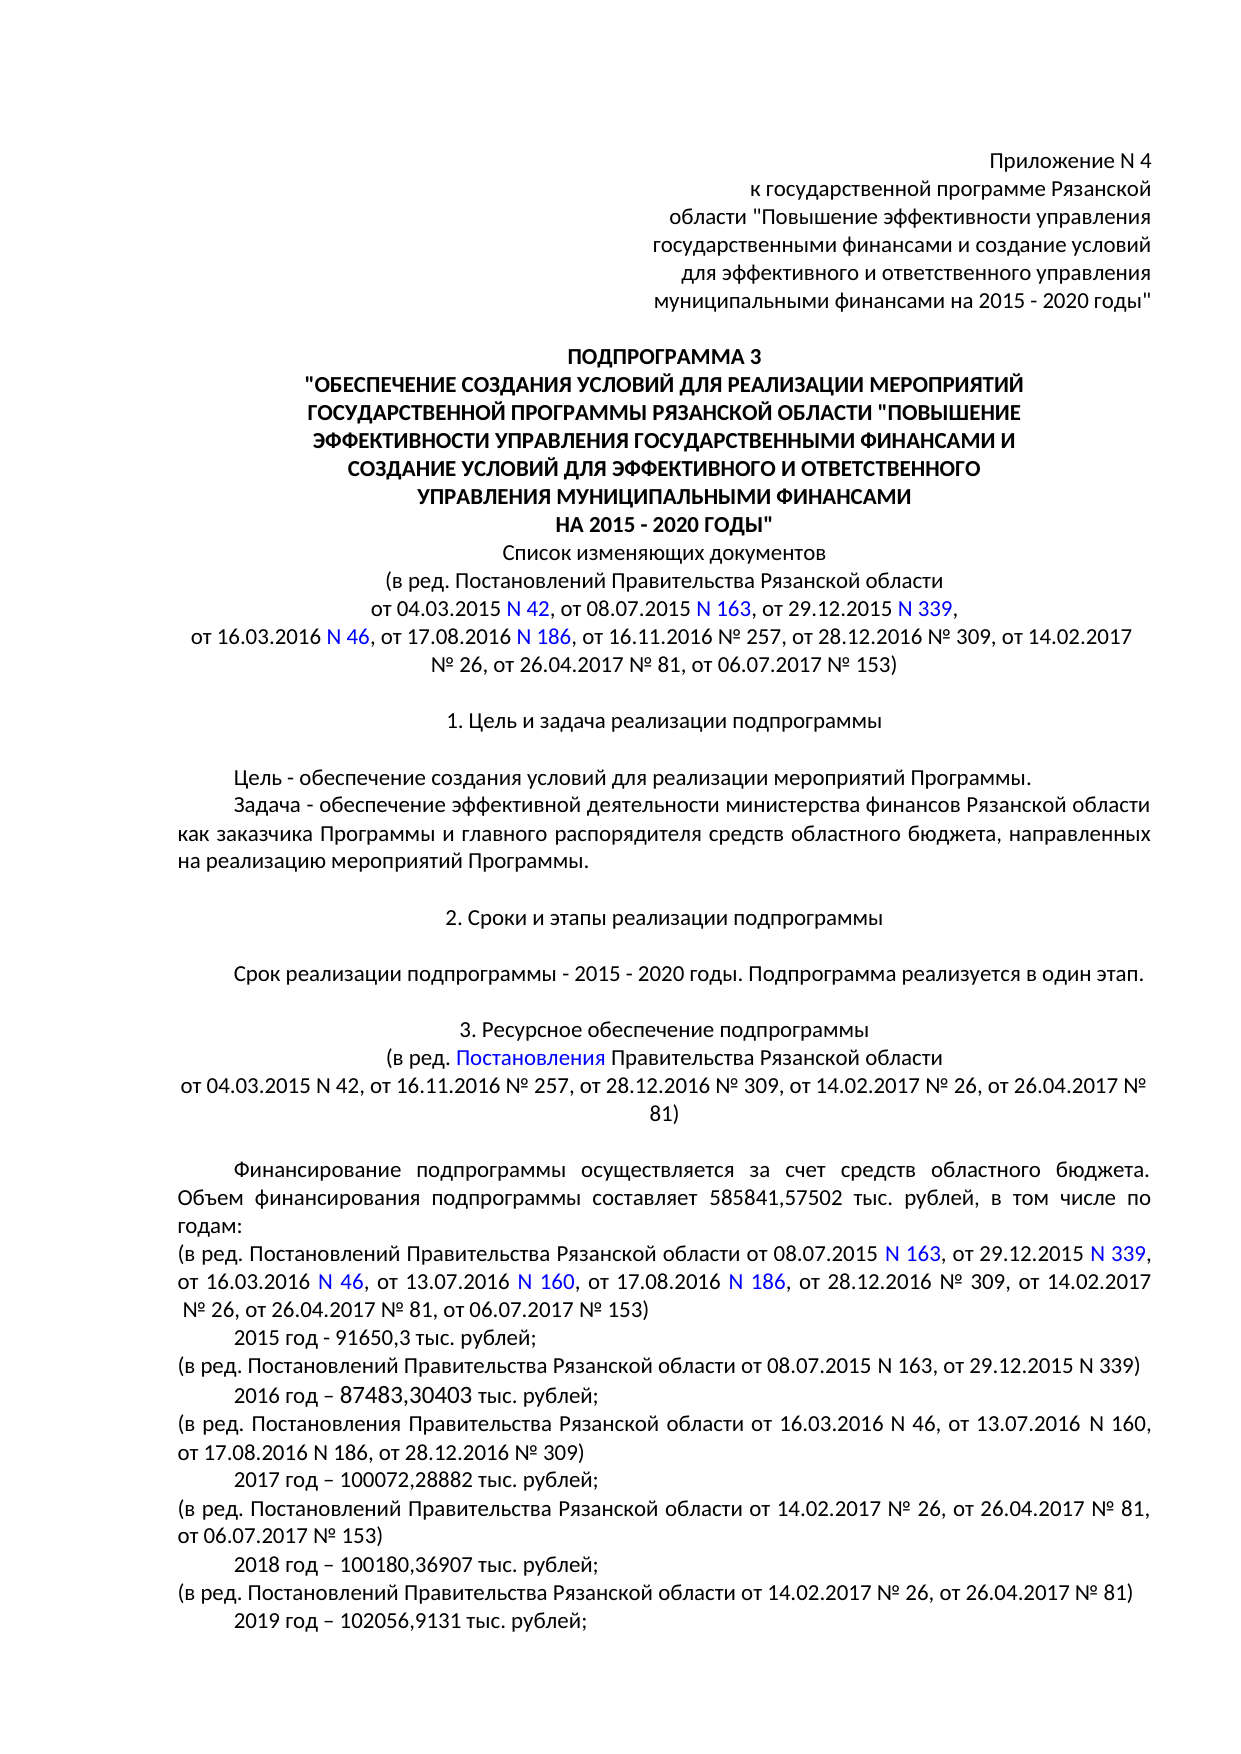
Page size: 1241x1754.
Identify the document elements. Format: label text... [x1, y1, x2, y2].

text (в ред. Постановлений Правительства Рязанской области от 14.02.2017 № 26, от 26.04.2017 № 81, от 06.07.2017 № 153) [177, 1494, 1152, 1550]
text 2. Сроки и этапы реализации подпрограммы [177, 903, 1152, 931]
text (в ред. Постановлений Правительства Рязанской области от 08.07.2015 N 163, от 29.12.2015 N 339) [177, 1351, 1152, 1379]
text государственными финансами и создание условий [177, 230, 1152, 258]
text 2018 год – 100180,36907 тыс. рублей; [177, 1550, 1152, 1578]
title НА 2015 - 2020 ГОДЫ" [177, 510, 1152, 538]
text Задача - обеспечение эффективной деятельности министерства финансов Рязанской области как заказчика Программы и главного распорядителя средств областного бюджета, направленных на реализацию мероприятий Программы. [177, 791, 1152, 875]
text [177, 1578, 1152, 1606]
text 3. Ресурсное обеспечение подпрограммы [177, 1015, 1152, 1043]
text к государственной программе Рязанской [177, 174, 1152, 202]
text (в ред. Постановлений Правительства Рязанской области от 08.07.2015 N 163, от 29.12.2015 N 339, от 16.03.2016 N 46, от 13.07.2016 N 160, от 17.08.2016 N 186, от 28.12.2016 № 309, от 14.02.2017 № 26, от 26.04.2017 № 81, от 06.07.2017 № 153) [177, 1239, 1152, 1323]
text 2017 год – 100072,28882 тыс. рублей; [177, 1466, 1152, 1494]
text 2016 год – 87483,30403 тыс. рублей; [177, 1379, 1152, 1409]
text от 04.03.2015 N 42, от 16.11.2016 № 257, от 28.12.2016 № 309, от 14.02.2017 № 26, от 26.04.2017 № 81) [177, 1071, 1152, 1127]
title "ОБЕСПЕЧЕНИЕ СОЗДАНИЯ УСЛОВИЙ ДЛЯ РЕАЛИЗАЦИИ МЕРОПРИЯТИЙ [177, 370, 1152, 398]
text 1. Цель и задача реализации подпрограммы [177, 707, 1152, 734]
title ЭФФЕКТИВНОСТИ УПРАВЛЕНИЯ ГОСУДАРСТВЕННЫМИ ФИНАНСАМИ И [177, 426, 1152, 454]
text муниципальными финансами на 2015 - 2020 годы" [177, 286, 1152, 314]
text Список изменяющих документов [177, 538, 1152, 566]
text от 16.03.2016 N 46, от 17.08.2016 N 186, от 16.11.2016 № 257, от 28.12.2016 № 309, от 14.02.2017 № 26, от 26.04.2017 № 81, от 06.07.2017 № 153) [177, 622, 1152, 678]
text (в ред. Постановления Правительства Рязанской области [177, 1043, 1152, 1071]
text области "Повышение эффективности управления [177, 202, 1152, 230]
text 2015 год - 91650,3 тыс. рублей; [177, 1323, 1152, 1351]
title СОЗДАНИЕ УСЛОВИЙ ДЛЯ ЭФФЕКТИВНОГО И ОТВЕТСТВЕННОГО [177, 454, 1152, 482]
text (в ред. Постановления Правительства Рязанской области от 16.03.2016 N 46, от 13.07.2016 N 160, от 17.08.2016 N 186, от 28.12.2016 № 309) [177, 1409, 1152, 1466]
text Финансирование подпрограммы осуществляется за счет средств областного бюджета. Объем финансирования подпрограммы составляет 585841,57502 тыс. рублей, в том числе по годам: [177, 1155, 1152, 1239]
text Цель - обеспечение создания условий для реализации мероприятий Программы. [177, 763, 1152, 791]
title ГОСУДАРСТВЕННОЙ ПРОГРАММЫ РЯЗАНСКОЙ ОБЛАСТИ "ПОВЫШЕНИЕ [177, 398, 1152, 426]
title УПРАВЛЕНИЯ МУНИЦИПАЛЬНЫМИ ФИНАНСАМИ [177, 482, 1152, 510]
text 2019 год – 102056,9131 тыс. рублей; [177, 1606, 1152, 1634]
text Срок реализации подпрограммы - 2015 - 2020 годы. Подпрограмма реализуется в один этап. [177, 959, 1152, 987]
text (в ред. Постановлений Правительства Рязанской области [177, 566, 1152, 594]
title ПОДПРОГРАММА 3 [177, 342, 1152, 370]
text Приложение N 4 [177, 146, 1152, 174]
text от 04.03.2015 N 42, от 08.07.2015 N 163, от 29.12.2015 N 339, [177, 594, 1152, 622]
text для эффективного и ответственного управления [177, 258, 1152, 286]
